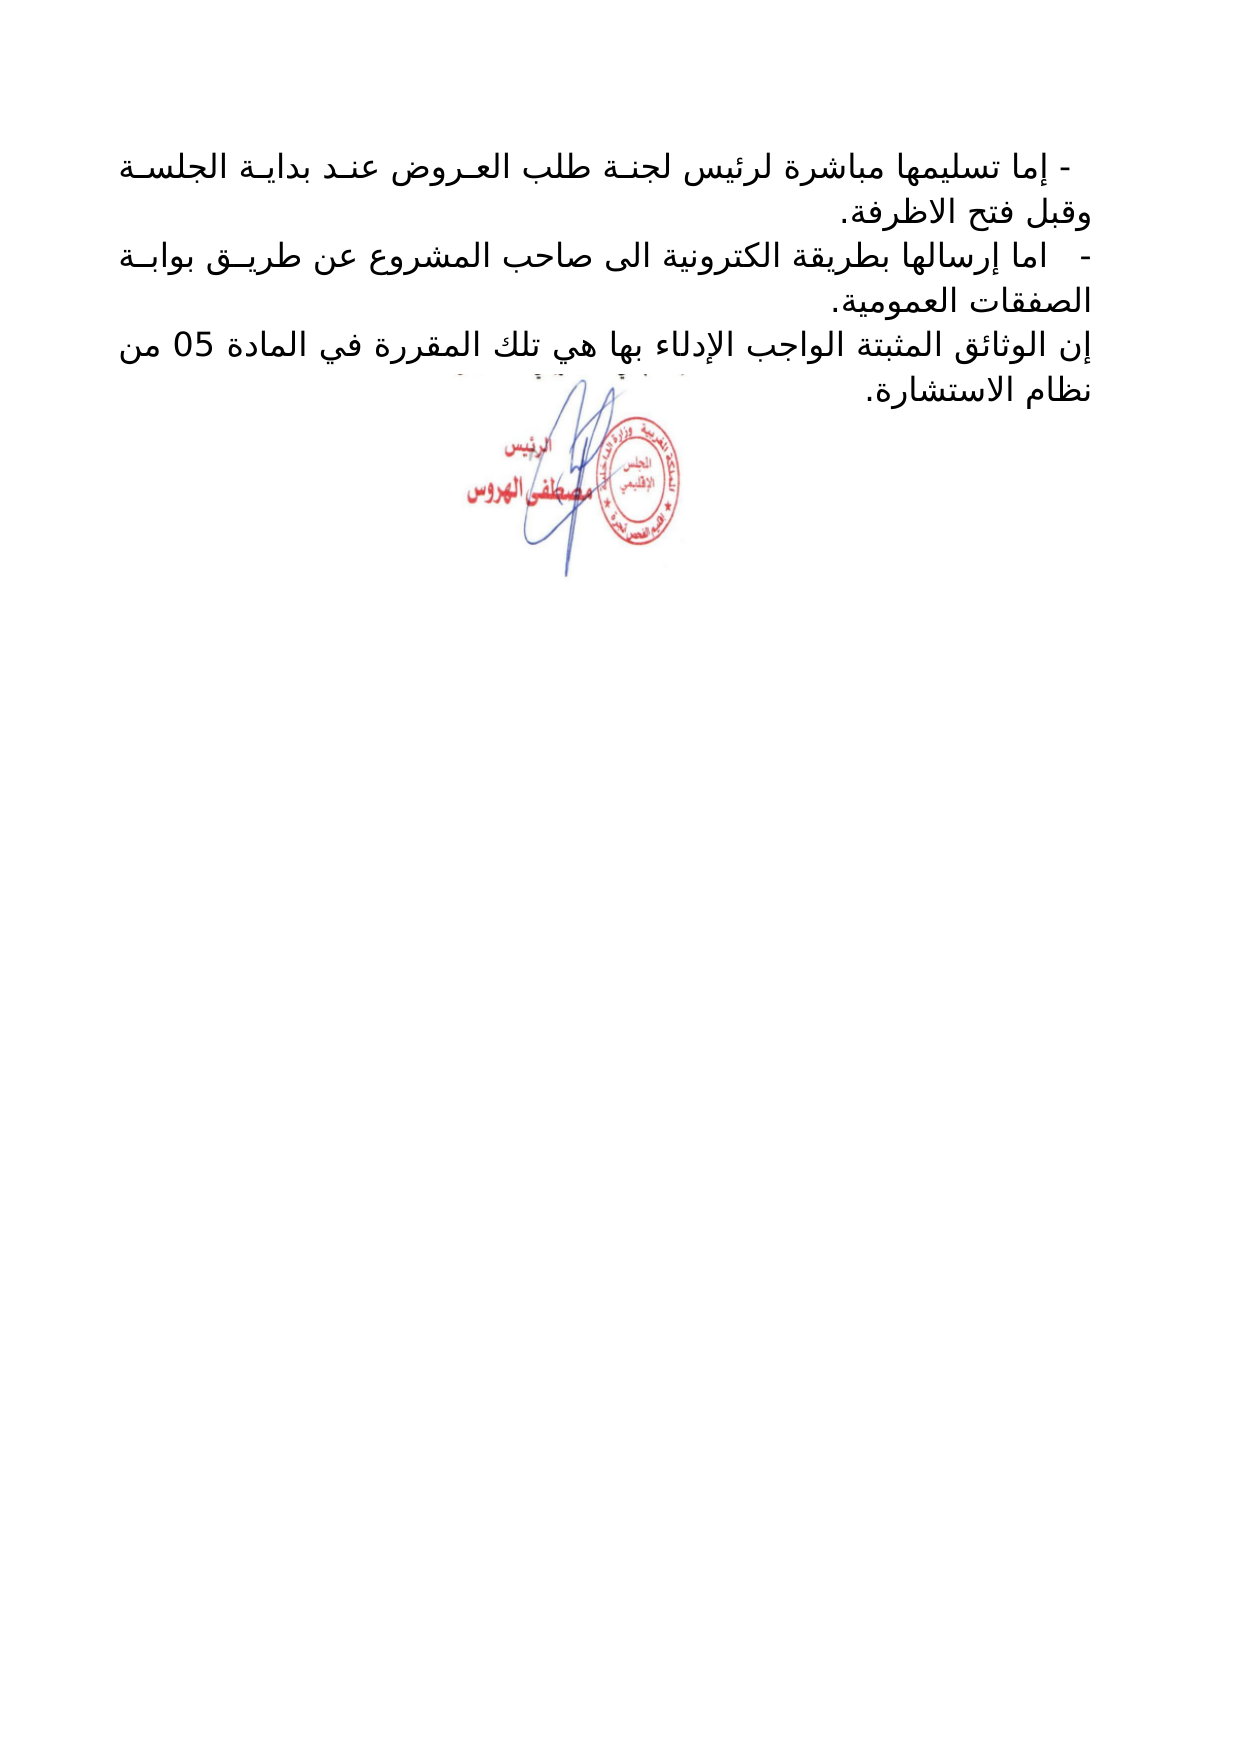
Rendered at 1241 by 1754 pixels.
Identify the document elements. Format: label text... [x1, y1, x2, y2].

text - إما تسليمها مباشرة لرئيس لجنة طلب العروض عند بداية الجلسة وقبل فتح الاظرفة. [118, 148, 1093, 231]
picture [452, 374, 696, 581]
text - اما إرسالها بطريقة الكترونية الى صاحب المشروع عن طريق بوابة الصفقات العمومية. [118, 237, 1093, 320]
text إن الوثائق المثبتة الواجب الإدلاء بها هي تلك المقررة في المادة 05 من نظام الاستشارة. [118, 326, 1093, 409]
